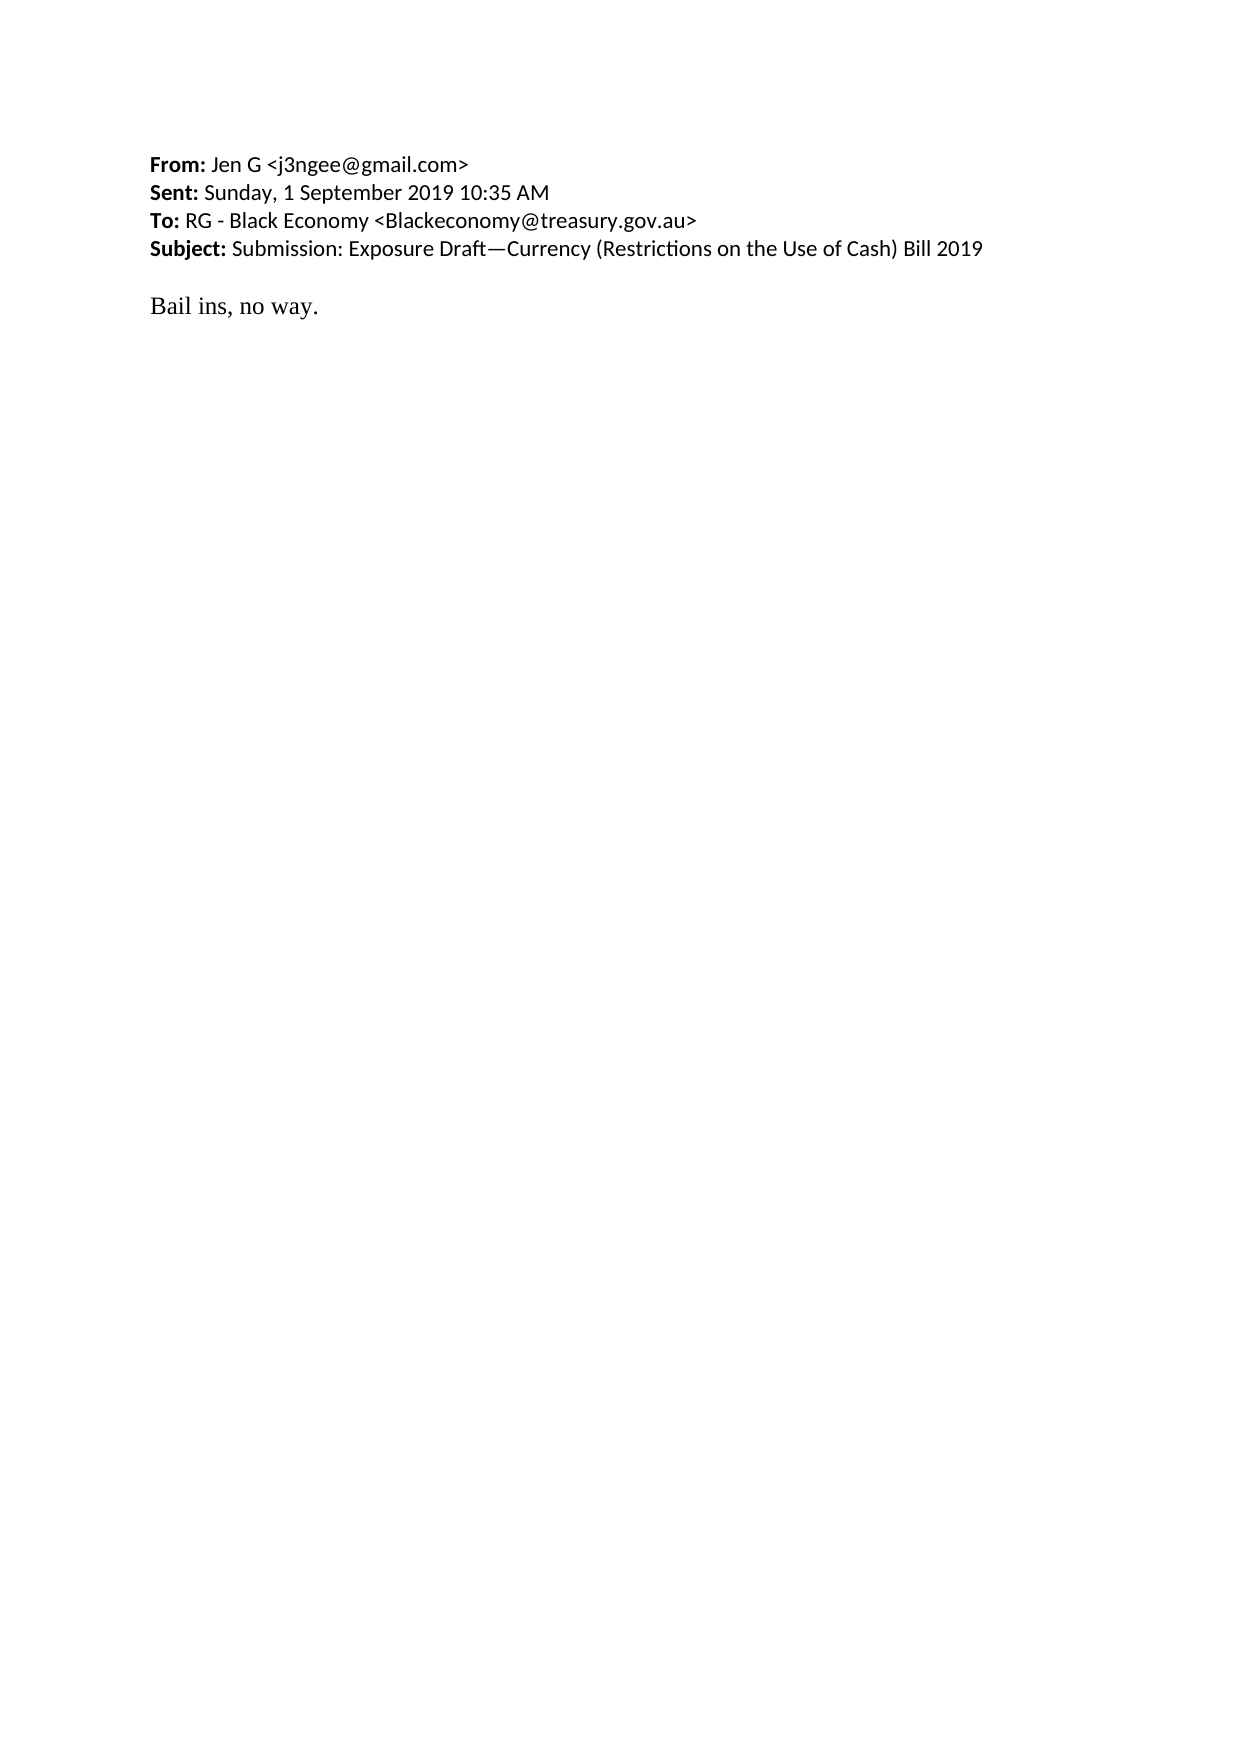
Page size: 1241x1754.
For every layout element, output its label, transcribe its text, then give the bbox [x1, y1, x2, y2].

text Bail ins, no way. [150, 291, 1090, 319]
text From: Jen G <j3ngee@gmail.com> Sent: Sunday, 1 September 2019 10:35 AM To: RG - Black Economy <Blackeconomy@treasury.gov.au> Subject: Submission: Exposure Draft—Currency (Restrictions on the Use of Cash) Bill 2019 [150, 150, 1090, 262]
